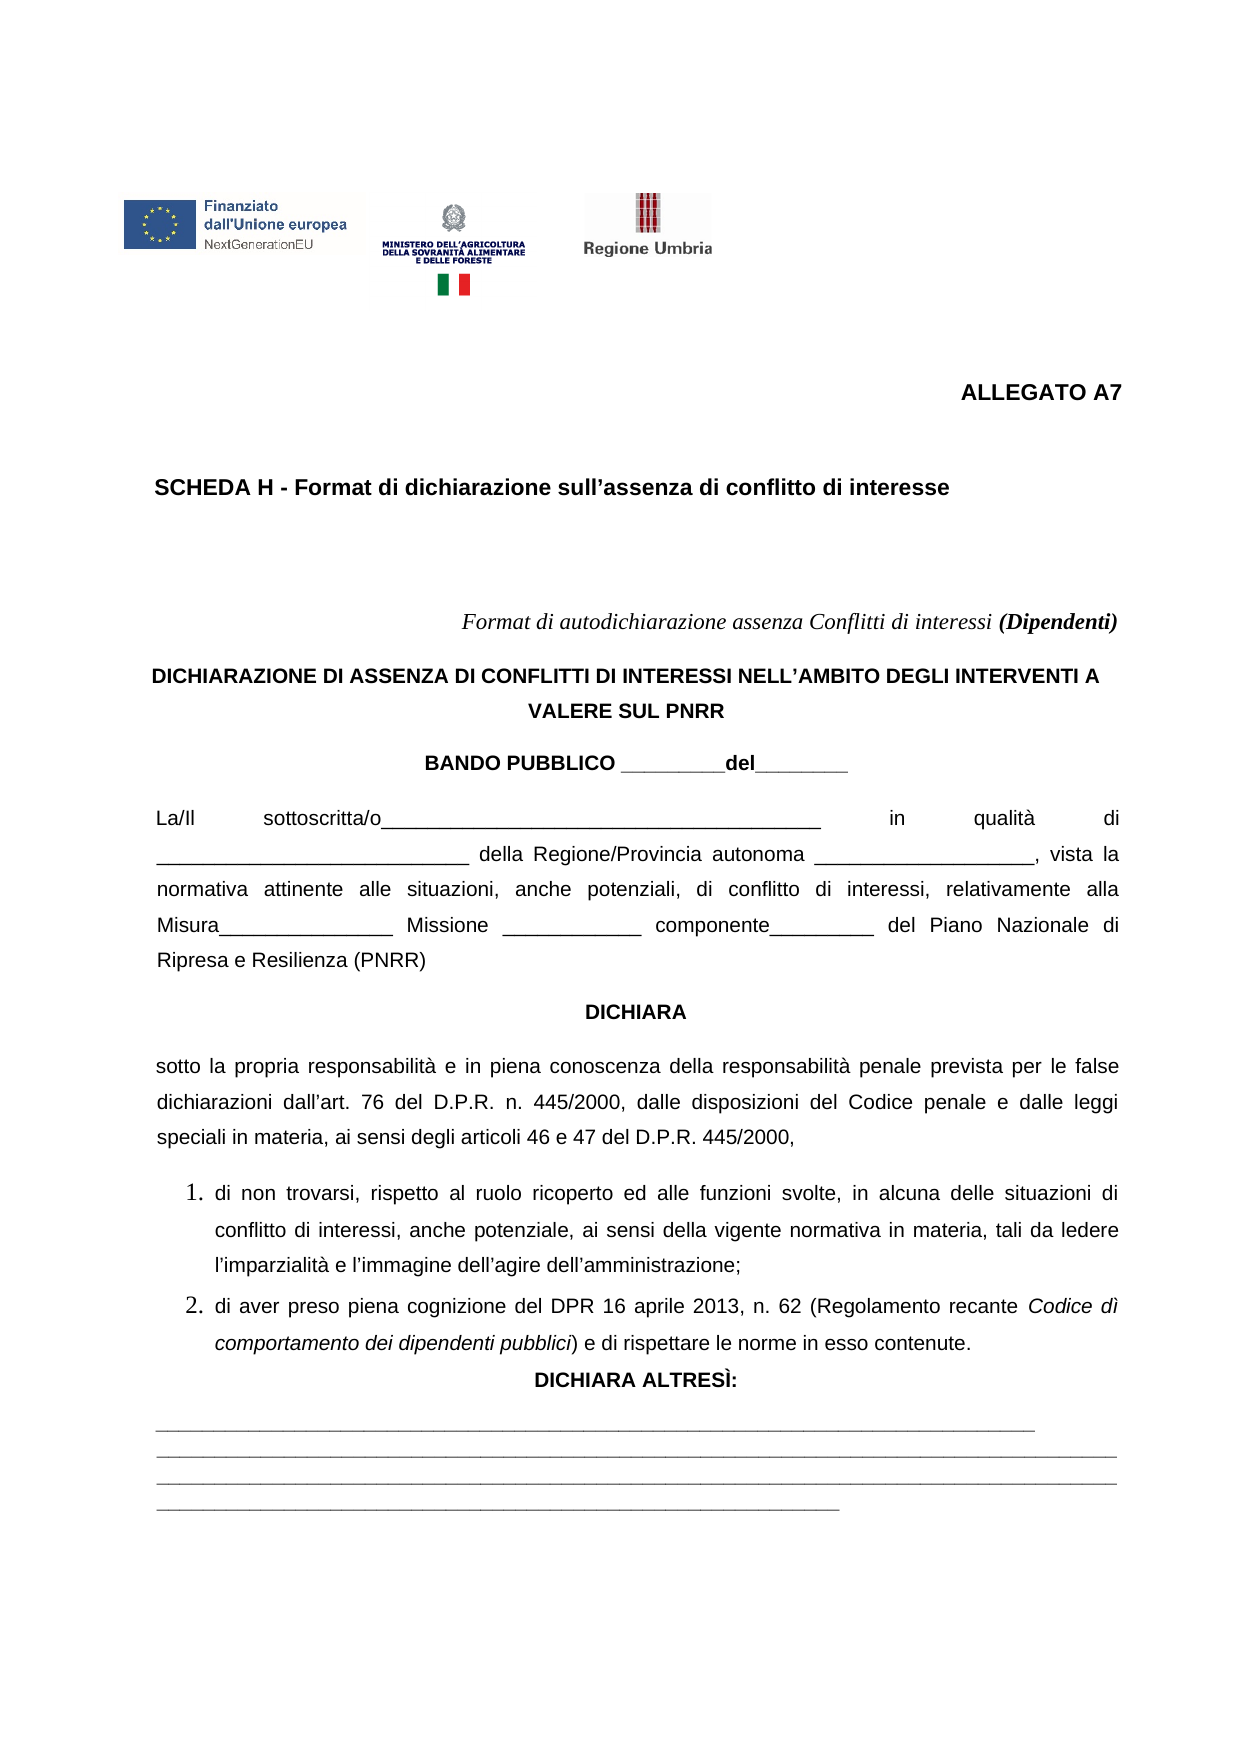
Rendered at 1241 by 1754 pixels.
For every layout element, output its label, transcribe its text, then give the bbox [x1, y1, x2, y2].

text La/Il sottoscritta/o______________________________________ in qualità di ___________________________ della Regione/Provincia autonoma ___________________, vista la normativa attinente alle situazioni, anche potenziali, di conflitto di interessi, relativamente alla Misura_______________ Missione ____________ componente_________ del Piano Nazionale di Ripresa e Resilienza (PNRR) [156, 806, 1120, 972]
text sotto la propria responsabilità e in piena conoscenza della responsabilità penale prevista per le false dichiarazioni dall’art. 76 del D.P.R. n. 445/2000, dalle disposizioni del Codice penale e dalle leggi speciali in materia, ai sensi degli articoli 46 e 47 del D.P.R. 445/2000, [156, 1054, 1120, 1149]
picture [118, 192, 366, 255]
text Format di autodichiarazione assenza Conflitti di interessi (Dipendenti) [118, 608, 1118, 634]
list di non trovarsi, rispetto al ruolo ricoperto ed alle funzioni svolte, in alcuna delle situazioni di conflitto di interessi, anche potenziale, ai sensi della vigente normativa in materia, tali da ledere l’imparzialità e l’immagine dell’agire dell’amministrazione; [185, 1177, 1120, 1277]
picture [584, 193, 712, 257]
text ____________________________________________________________________________ _________________________________________________________________________________________________________________________________________________________________________________________________________________________________ [156, 1410, 1121, 1513]
text DICHIARA [190, 1000, 1082, 1024]
text ALLEGATO A7 [154, 379, 1122, 405]
text DICHIARAZIONE DI ASSENZA DI CONFLITTI DI INTERESSI NELL’AMBITO DEGLI INTERVENTI A VALERE SUL PNRR [150, 664, 1101, 723]
text BANDO PUBBLICO _________del________ [150, 751, 1122, 775]
text DICHIARA ALTRESÌ: [190, 1367, 1082, 1391]
list di aver preso piena cognizione del DPR 16 aprile 2013, n. 62 (Regolamento recante Codice dì comportamento dei dipendenti pubblici) e di rispettare le norme in esso contenute. [185, 1290, 1120, 1354]
text SCHEDA H - Format di dichiarazione sull’assenza di conflitto di interesse [154, 473, 1122, 500]
